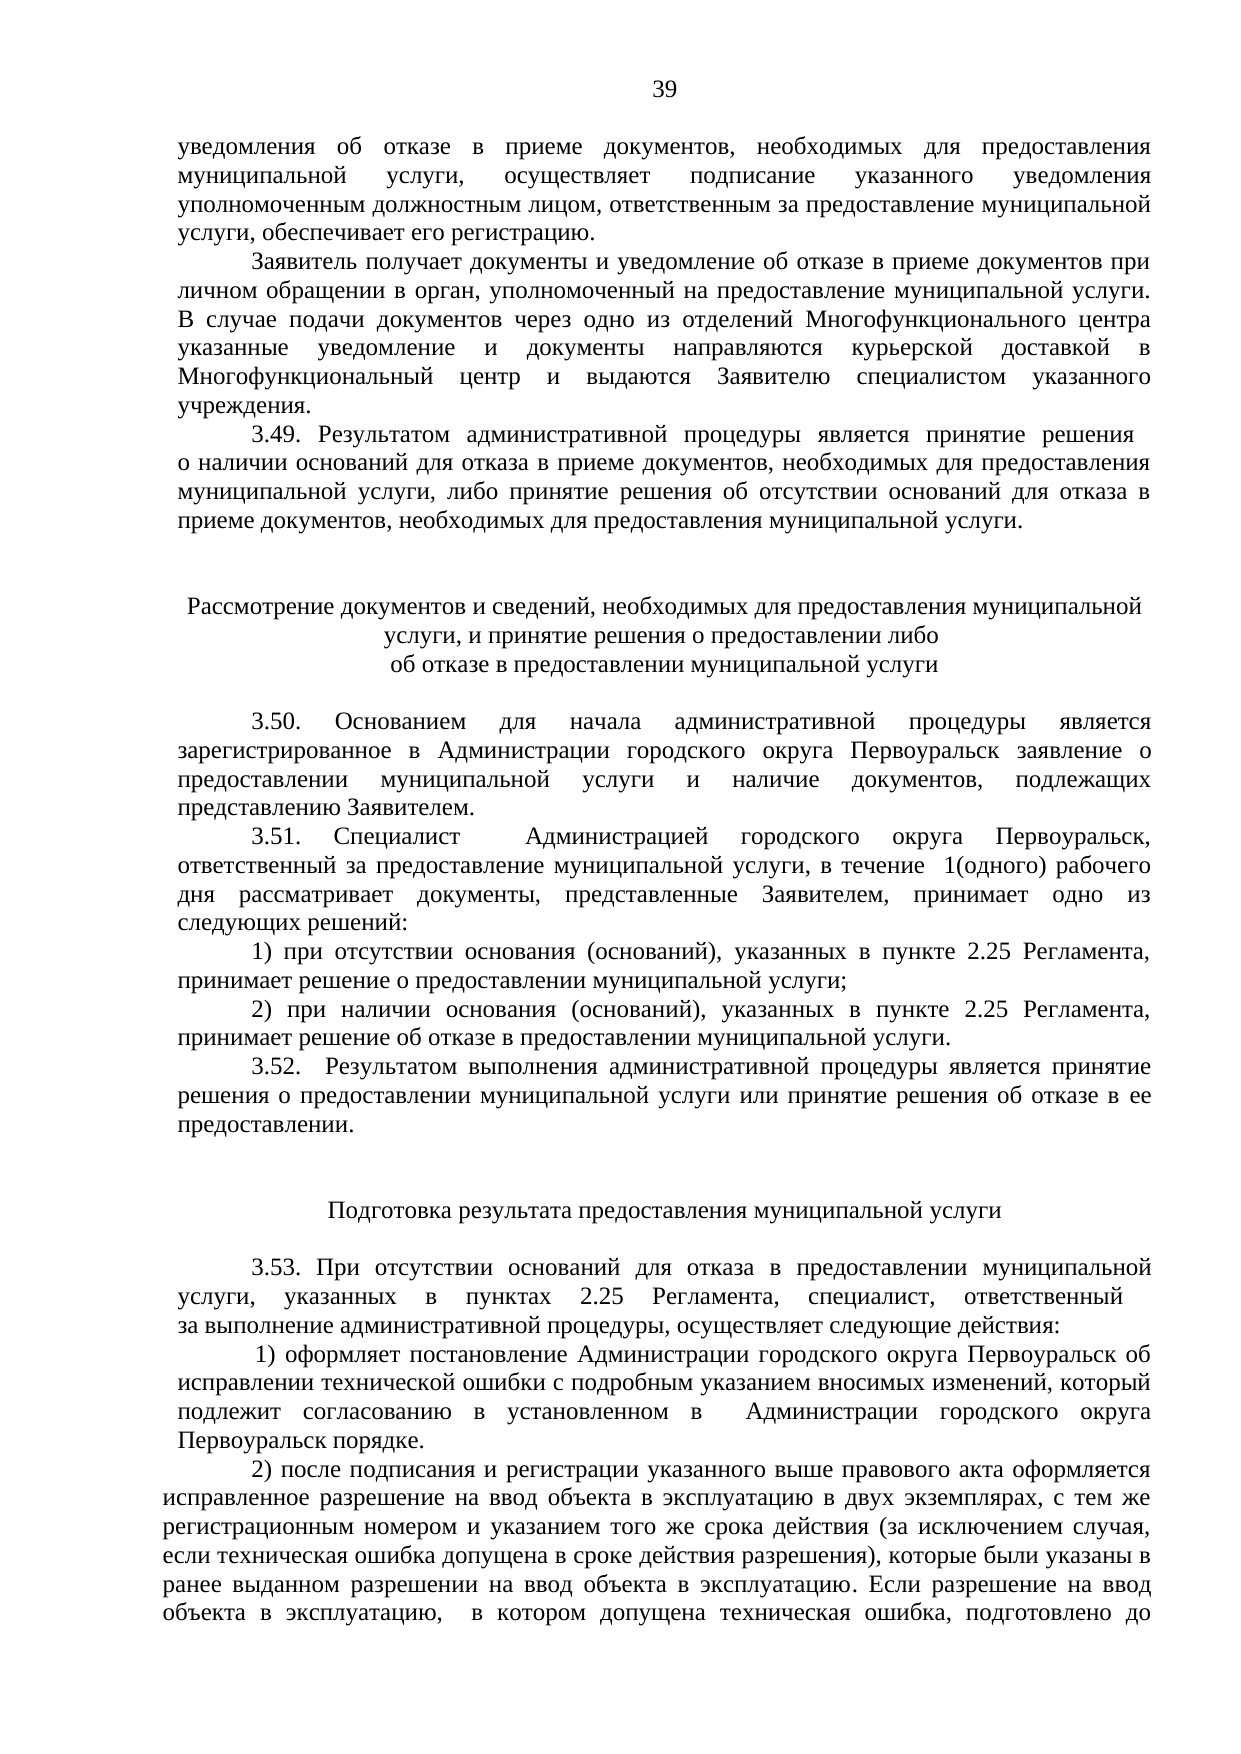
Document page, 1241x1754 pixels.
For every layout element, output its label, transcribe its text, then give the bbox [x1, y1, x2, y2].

text Заявитель получает документы и уведомление об отказе в приеме документов при личном обращении в орган, уполномоченный на предоставление муниципальной услуги. В случае подачи документов через одно из отделений Многофункционального центра указанные уведомление и документы направляются курьерской доставкой в Многофункциональный центр и выдаются Заявителю специалистом указанного учреждения. [177, 246, 1152, 419]
text Рассмотрение документов и сведений, необходимых для предоставления муниципальной услуги, и принятие решения о предоставлении либо об отказе в предоставлении муниципальной услуги [177, 591, 1152, 677]
text 3.53. При отсутствии оснований для отказа в предоставлении муниципальной услуги, указанных в пунктах 2.25 Регламента, специалист, ответственный за выполнение административной процедуры, осуществляет следующие действия: [177, 1252, 1152, 1339]
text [177, 131, 1152, 246]
text 3.49. Результатом административной процедуры является принятие решения о наличии оснований для отказа в приеме документов, необходимых для предоставления муниципальной услуги, либо принятие решения об отсутствии оснований для отказа в приеме документов, необходимых для предоставления муниципальной услуги. [177, 419, 1152, 534]
text 3.51. Специалист Администрацией городского округа Первоуральск, ответственный за предоставление муниципальной услуги, в течение 1(одного) рабочего дня рассматривает документы, представленные Заявителем, принимает одно из следующих решений: [177, 821, 1152, 936]
text 1) при отсутствии основания (оснований), указанных в пункте 2.25 Регламента, принимает решение о предоставлении муниципальной услуги; [177, 936, 1152, 994]
text Подготовка результата предоставления муниципальной услуги [177, 1195, 1152, 1224]
text 1) оформляет постановление Администрации городского округа Первоуральск об исправлении технической ошибки с подробным указанием вносимых изменений, который подлежит согласованию в установленном в Администрации городского округа Первоуральск порядке. [177, 1339, 1152, 1454]
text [162, 1454, 1152, 1626]
text 3.50. Основанием для начала административной процедуры является зарегистрированное в Администрации городского округа Первоуральск заявление о предоставлении муниципальной услуги и наличие документов, подлежащих представлению Заявителем. [177, 706, 1152, 821]
text 2) при наличии основания (оснований), указанных в пункте 2.25 Регламента, принимает решение об отказе в предоставлении муниципальной услуги. [177, 994, 1152, 1051]
text 3.52. Результатом выполнения административной процедуры является принятие решения о предоставлении муниципальной услуги или принятие решения об отказе в ее предоставлении. [177, 1051, 1152, 1137]
